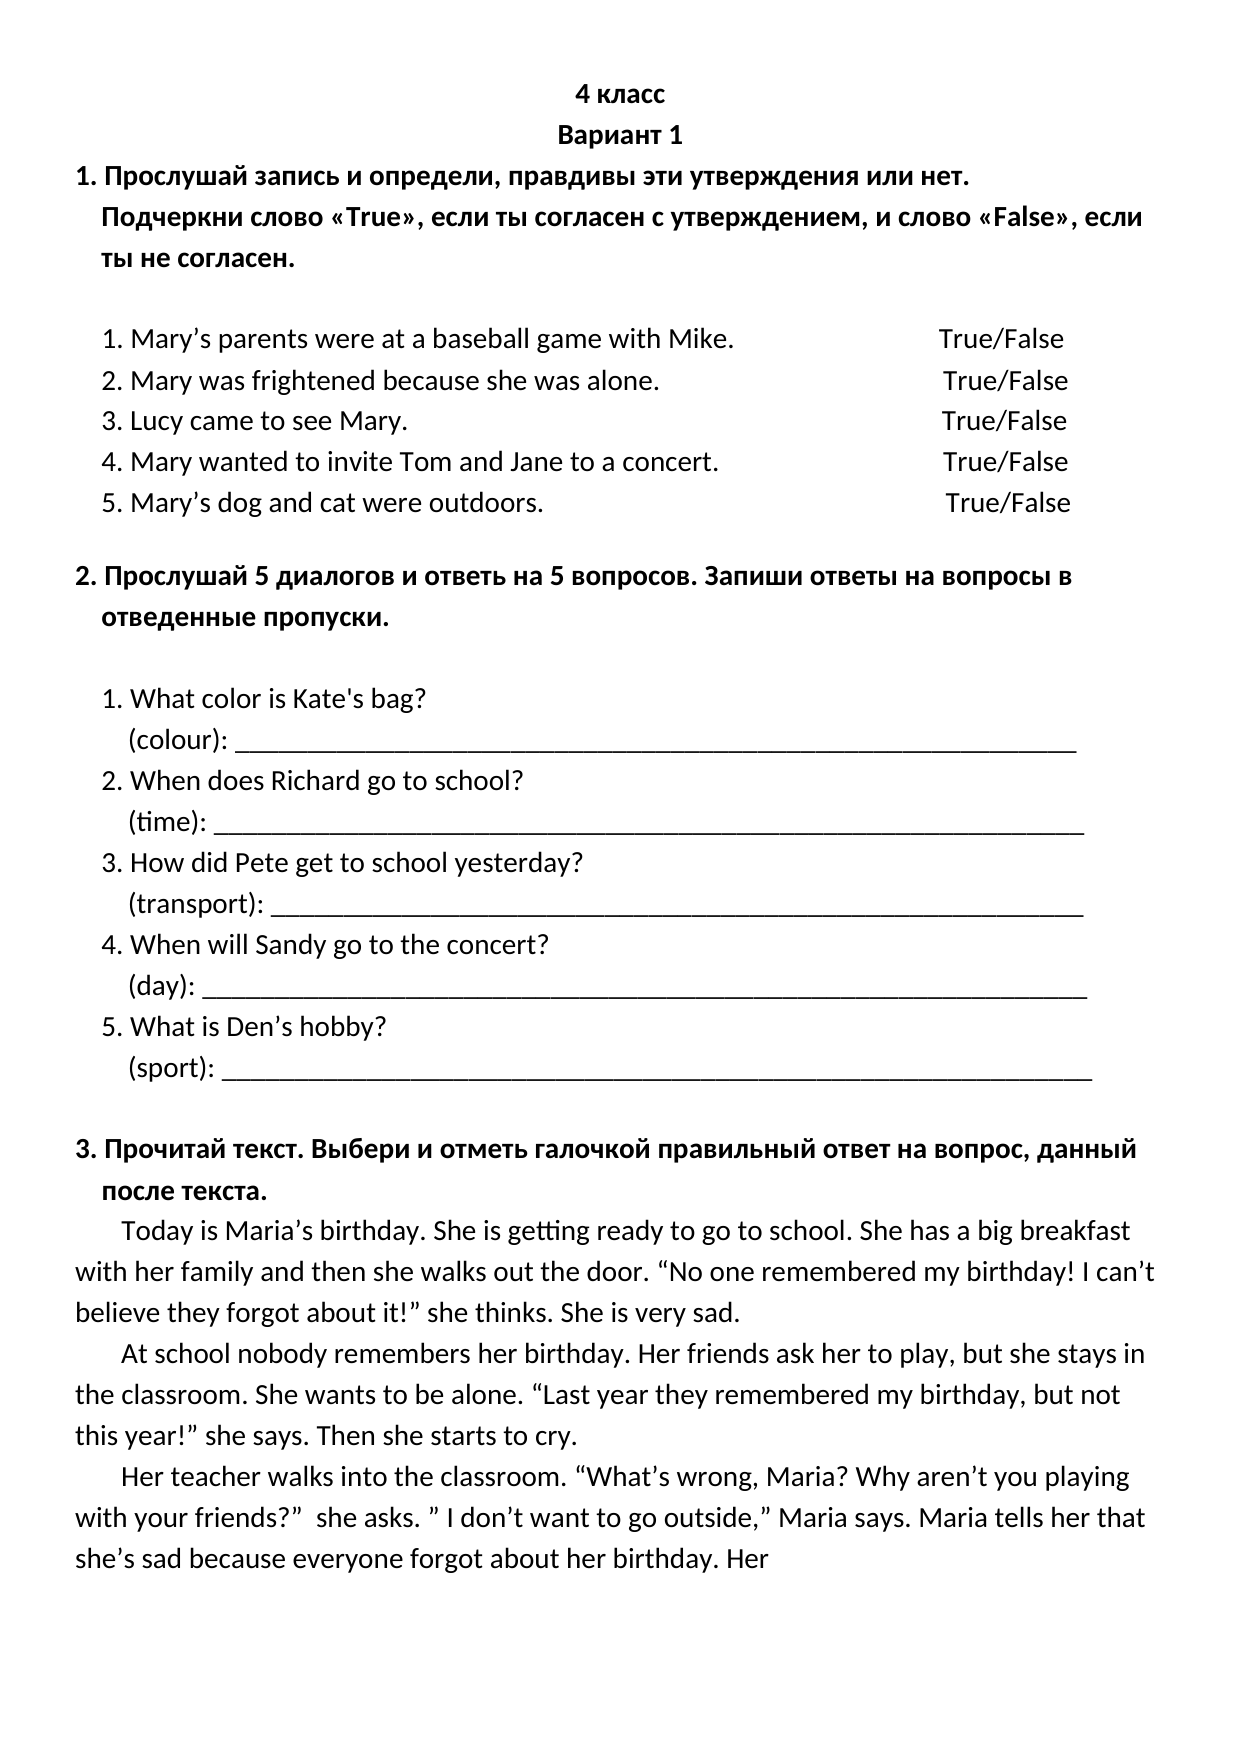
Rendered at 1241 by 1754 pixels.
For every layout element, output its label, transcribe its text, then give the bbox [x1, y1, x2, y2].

text 4 класс [75, 75, 1165, 111]
text (colour): __________________________________________________________ [75, 721, 1165, 757]
text Вариант 1 [75, 116, 1165, 152]
text 1. Mary’s parents were at a baseball game with Mike. True/False [75, 321, 1165, 356]
text 1. Прослушай запись и определи, правдивы эти утверждения или нет. [75, 157, 1165, 192]
text Подчеркни слово «True», если ты согласен с утверждением, и слово «False», если [75, 198, 1165, 233]
text 2. Mary was frightened because she was alone. True/False [75, 362, 1165, 397]
text (day): _____________________________________________________________ [75, 967, 1165, 1002]
text At school nobody remembers her birthday. Her friends ask her to play, but she stays in the classroom. She wants to be alone. “Last year they remembered my birthday, but not this year!” she says. Then she starts to cry. [75, 1335, 1165, 1453]
text (time): ____________________________________________________________ [75, 803, 1165, 839]
text 2. Прослушай 5 диалогов и ответь на 5 вопросов. Запиши ответы на вопросы в [75, 557, 1165, 593]
text 3. Lucy came to see Mary. True/False [75, 402, 1165, 438]
text после текста. [75, 1172, 1165, 1207]
text 3. How did Pete get to school yesterday? [75, 844, 1165, 880]
text (sport): ____________________________________________________________ [75, 1049, 1165, 1084]
text Today is Maria’s birthday. She is getting ready to go to school. She has a big breakfast with her family and then she walks out the door. “No one remembered my birthday! I can’t believe they forgot about it!” she thinks. She is very sad. [75, 1212, 1165, 1330]
text (transport): ________________________________________________________ [75, 885, 1165, 921]
text Her teacher walks into the classroom. “What’s wrong, Maria? Why aren’t you playing with your friends?” she asks. ” I don’t want to go outside,” Maria says. Maria tells her that she’s sad because everyone forgot about her birthday. Her [75, 1458, 1165, 1576]
text 5. Mary’s dog and cat were outdoors. True/False [75, 484, 1165, 520]
text 2. When does Richard go to school? [75, 762, 1165, 798]
text отведенные пропуски. [75, 598, 1165, 634]
text 4. Mary wanted to invite Tom and Jane to a concert. True/False [75, 443, 1165, 479]
text 4. When will Sandy go to the concert? [75, 926, 1165, 962]
text ты не согласен. [75, 239, 1165, 274]
text 1. What color is Kate's bag? [75, 680, 1165, 716]
text 3. Прочитай текст. Выбери и отметь галочкой правильный ответ на вопрос, данный [75, 1131, 1165, 1166]
text 5. What is Den’s hobby? [75, 1008, 1165, 1043]
